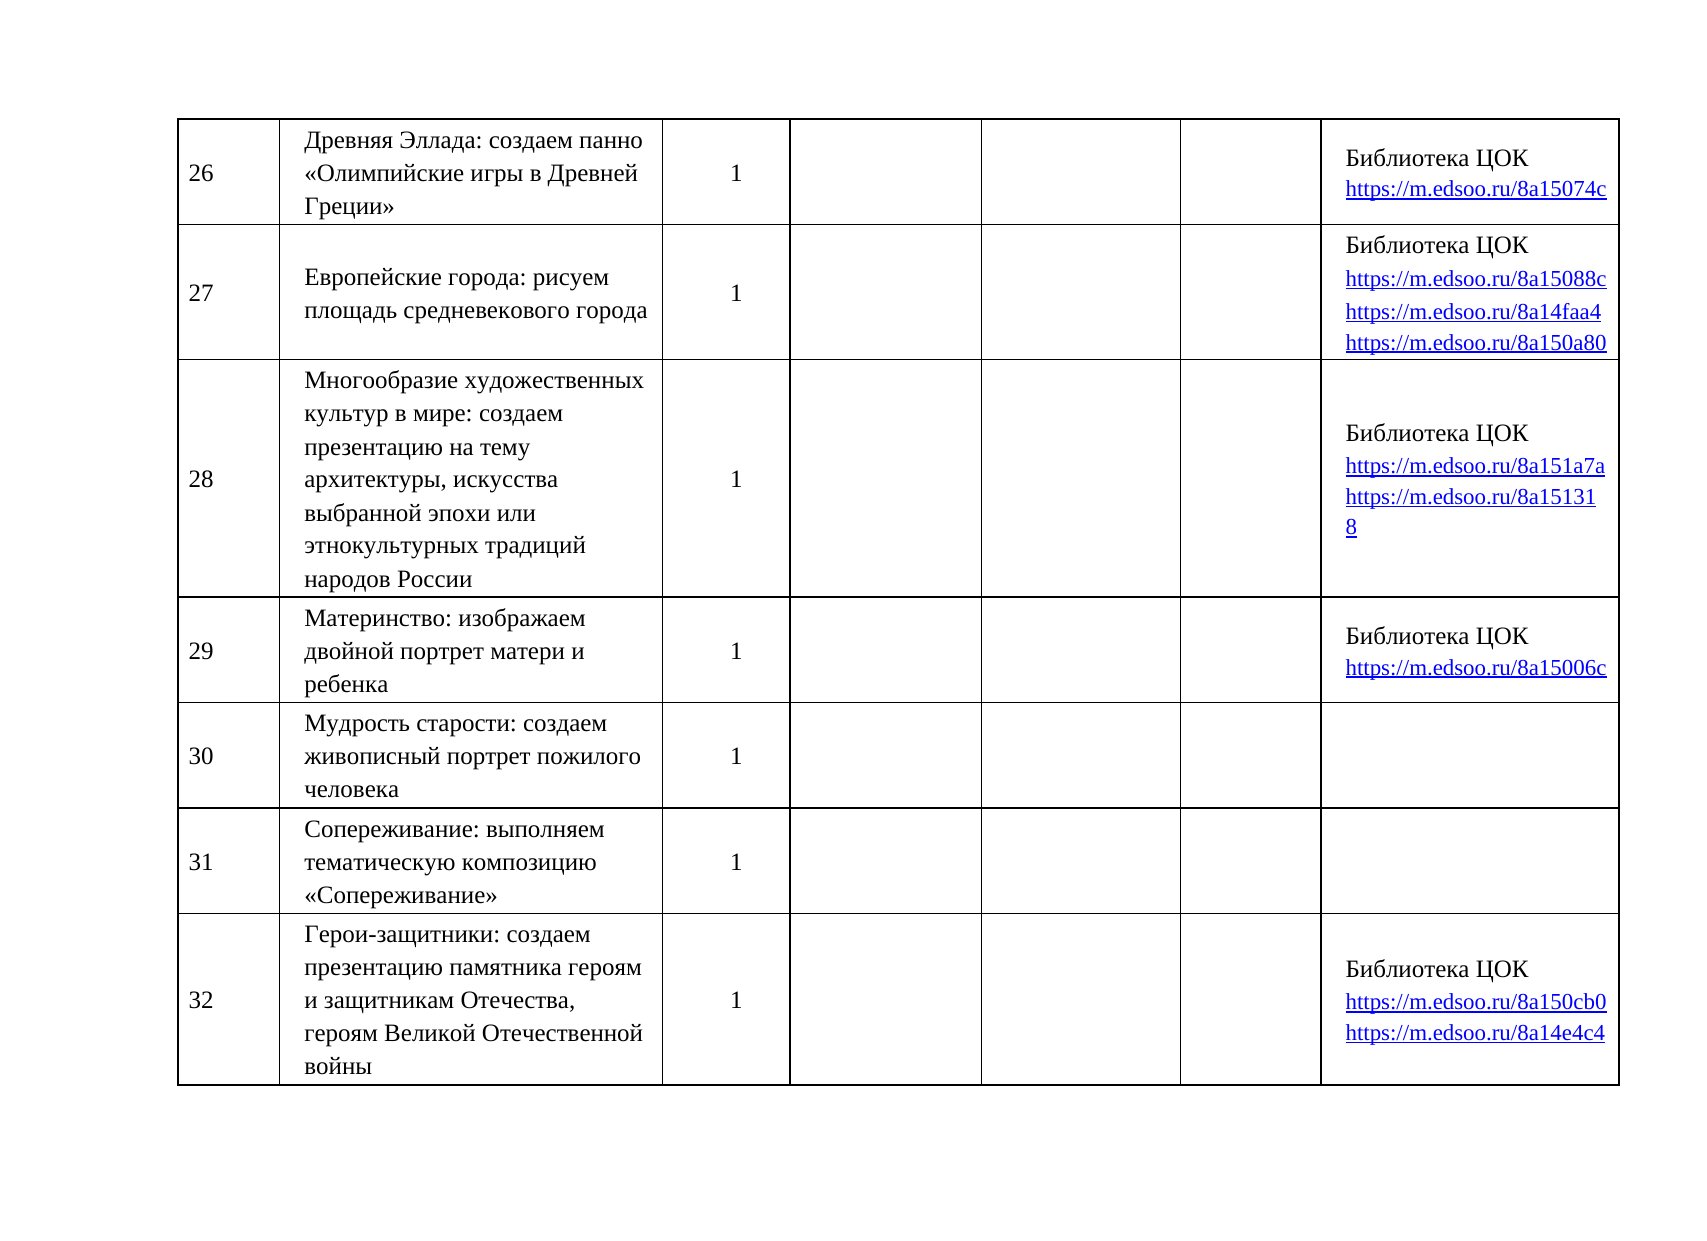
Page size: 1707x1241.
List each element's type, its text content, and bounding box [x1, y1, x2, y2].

table_cell 1 [663, 703, 789, 807]
table_cell 26 [179, 120, 279, 223]
table_cell 1 [663, 598, 789, 702]
table_cell 1 [663, 360, 789, 596]
table_cell 28 [179, 360, 279, 596]
table_cell Мудрость старости: создаем живописный портрет пожилого человека [280, 703, 662, 807]
table_cell [791, 809, 981, 912]
table_cell Библиотека ЦОК https://m.edsoo.ru/8a15006c [1322, 598, 1618, 702]
table_cell [791, 360, 981, 596]
table_cell [982, 914, 1180, 1084]
table_cell [1181, 225, 1320, 359]
table_cell [1322, 809, 1618, 912]
table_cell [791, 225, 981, 359]
table_cell [791, 914, 981, 1084]
table_cell Библиотека ЦОК https://m.edsoo.ru/8a151a7a https://m.edsoo.ru/8a151318 [1322, 360, 1618, 596]
table_cell [1181, 914, 1320, 1084]
table_cell Материнство: изображаем двойной портрет матери и ребенка [280, 598, 662, 702]
table_cell Древняя Эллада: создаем панно «Олимпийские игры в Древней Греции» [280, 120, 662, 223]
table_cell 1 [663, 809, 789, 912]
table_cell 31 [179, 809, 279, 912]
table_cell 1 [663, 914, 789, 1084]
table_cell [982, 598, 1180, 702]
table_cell 1 [663, 225, 789, 359]
table_cell [791, 703, 981, 807]
table_cell [1181, 120, 1320, 223]
table_cell 27 [179, 225, 279, 359]
table_cell [1322, 703, 1618, 807]
table_cell [982, 120, 1180, 223]
table_cell [1181, 809, 1320, 912]
table_cell [791, 120, 981, 223]
table_cell Библиотека ЦОК https://m.edsoo.ru/8a15074c [1322, 120, 1618, 223]
table_cell [982, 703, 1180, 807]
table_cell [982, 809, 1180, 912]
table_cell 30 [179, 703, 279, 807]
table_cell [1181, 703, 1320, 807]
table_cell Библиотека ЦОК https://m.edsoo.ru/8a15088c https://m.edsoo.ru/8a14faa4 https://m.edsoo.ru/8a150a80 [1322, 225, 1618, 359]
table_cell 29 [179, 598, 279, 702]
table_cell Герои-защитники: создаем презентацию памятника героям и защитникам Отечества, героям Великой Отечественной войны [280, 914, 662, 1084]
table_cell [1181, 598, 1320, 702]
table_cell Европейские города: рисуем площадь средневекового города [280, 225, 662, 359]
table_cell Библиотека ЦОК https://m.edsoo.ru/8a150cb0 https://m.edsoo.ru/8a14e4c4 [1322, 914, 1618, 1084]
table_cell Сопереживание: выполняем тематическую композицию «Сопереживание» [280, 809, 662, 912]
table_cell [982, 360, 1180, 596]
table_cell [1181, 360, 1320, 596]
table_cell [982, 225, 1180, 359]
table_cell 32 [179, 914, 279, 1084]
table_cell [791, 598, 981, 702]
table_cell 1 [663, 120, 789, 223]
table_cell Многообразие художественных культур в мире: создаем презентацию на тему архитектуры, искусства выбранной эпохи или этнокультурных традиций народов России [280, 360, 662, 596]
